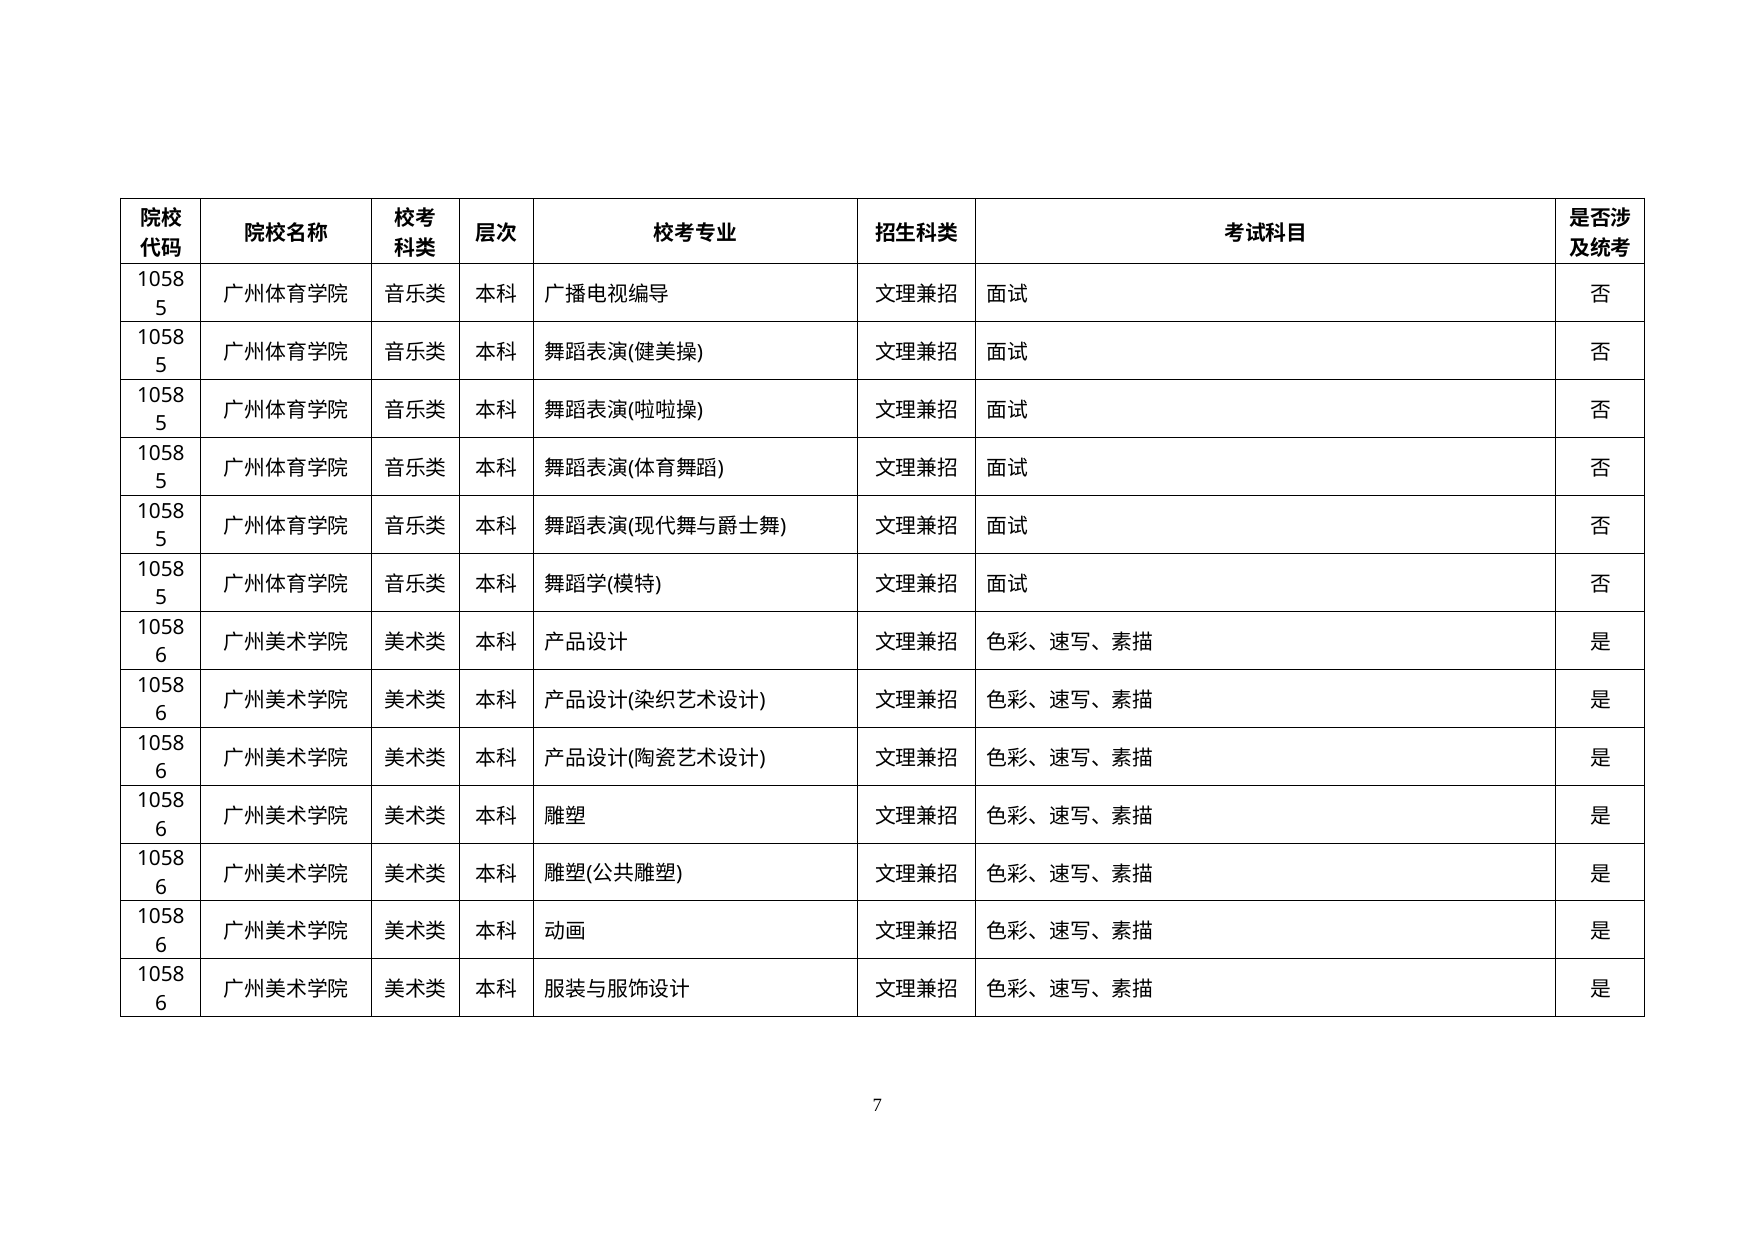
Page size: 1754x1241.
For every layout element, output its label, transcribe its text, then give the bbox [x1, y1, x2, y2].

table_cell 文理兼招 [858, 670, 975, 727]
table_header 招生科类 [858, 199, 975, 263]
table_cell 10585 [121, 322, 200, 379]
table_cell 色彩、速写、素描 [976, 612, 1555, 669]
table_cell 10586 [121, 670, 200, 727]
table_cell 10586 [121, 612, 200, 669]
table_cell 色彩、速写、素描 [976, 728, 1555, 784]
table_cell 本科 [460, 670, 533, 727]
table_cell 产品设计 [534, 612, 857, 669]
table_cell 广州美术学院 [201, 901, 371, 958]
table_cell 广州美术学院 [201, 728, 371, 784]
table_cell 是 [1556, 786, 1644, 842]
table_cell 广州体育学院 [201, 438, 371, 495]
table_cell 美术类 [372, 786, 459, 842]
table_cell 雕塑(公共雕塑) [534, 844, 857, 900]
table_cell 美术类 [372, 959, 459, 1016]
table_cell 广州美术学院 [201, 670, 371, 727]
table_cell 色彩、速写、素描 [976, 844, 1555, 900]
table_cell 文理兼招 [858, 438, 975, 495]
table_cell 本科 [460, 264, 533, 321]
table_cell 是 [1556, 959, 1644, 1016]
table_cell 文理兼招 [858, 264, 975, 321]
table_cell 音乐类 [372, 438, 459, 495]
table_cell 10586 [121, 901, 200, 958]
table_cell 是 [1556, 844, 1644, 900]
table_cell 否 [1556, 554, 1644, 611]
table_header 院校名称 [201, 199, 371, 263]
table_cell 产品设计(染织艺术设计) [534, 670, 857, 727]
table_cell 本科 [460, 844, 533, 900]
table_header 考试科目 [976, 199, 1555, 263]
table_cell 是 [1556, 612, 1644, 669]
table_cell 文理兼招 [858, 380, 975, 437]
table_cell 是 [1556, 901, 1644, 958]
table_cell 否 [1556, 380, 1644, 437]
table_header 层次 [460, 199, 533, 263]
table_cell 广州体育学院 [201, 554, 371, 611]
table_cell 舞蹈表演(啦啦操) [534, 380, 857, 437]
table_cell 文理兼招 [858, 728, 975, 784]
table_cell 文理兼招 [858, 612, 975, 669]
table_cell 文理兼招 [858, 322, 975, 379]
table_cell 舞蹈表演(体育舞蹈) [534, 438, 857, 495]
table_cell 广州美术学院 [201, 959, 371, 1016]
table_cell 本科 [460, 438, 533, 495]
table_cell 面试 [976, 496, 1555, 553]
table_cell 否 [1556, 438, 1644, 495]
table_cell 音乐类 [372, 554, 459, 611]
table_cell 音乐类 [372, 496, 459, 553]
table_cell 文理兼招 [858, 786, 975, 842]
table_cell 文理兼招 [858, 496, 975, 553]
table_cell 10586 [121, 844, 200, 900]
table_cell 广州美术学院 [201, 844, 371, 900]
table_header 校考 科类 [372, 199, 459, 263]
table_cell 色彩、速写、素描 [976, 670, 1555, 727]
table_cell 否 [1556, 322, 1644, 379]
table_cell 10586 [121, 728, 200, 784]
table_cell 是 [1556, 670, 1644, 727]
table_cell 本科 [460, 786, 533, 842]
table_cell 广州体育学院 [201, 322, 371, 379]
table_cell 美术类 [372, 670, 459, 727]
table_cell 文理兼招 [858, 959, 975, 1016]
table_cell 舞蹈表演(健美操) [534, 322, 857, 379]
table_cell 音乐类 [372, 380, 459, 437]
table_cell 美术类 [372, 612, 459, 669]
table_cell 面试 [976, 264, 1555, 321]
table_cell 色彩、速写、素描 [976, 786, 1555, 842]
table_cell 文理兼招 [858, 901, 975, 958]
table_cell 面试 [976, 380, 1555, 437]
table_cell 本科 [460, 380, 533, 437]
table_cell 美术类 [372, 844, 459, 900]
table_cell 本科 [460, 322, 533, 379]
table_header 是否涉及统考 [1556, 199, 1644, 263]
table_cell 本科 [460, 554, 533, 611]
table_cell 面试 [976, 554, 1555, 611]
table_cell 本科 [460, 496, 533, 553]
table_cell 本科 [460, 901, 533, 958]
table_cell 否 [1556, 496, 1644, 553]
table_cell 美术类 [372, 728, 459, 784]
table_cell 面试 [976, 322, 1555, 379]
table_cell 动画 [534, 901, 857, 958]
table_cell 文理兼招 [858, 844, 975, 900]
table_cell 本科 [460, 728, 533, 784]
table_cell 广州体育学院 [201, 380, 371, 437]
table_cell 10585 [121, 438, 200, 495]
table_cell 广州美术学院 [201, 786, 371, 842]
table_cell 文理兼招 [858, 554, 975, 611]
table_cell 广播电视编导 [534, 264, 857, 321]
table_cell 否 [1556, 264, 1644, 321]
table_cell 广州体育学院 [201, 264, 371, 321]
table_cell 色彩、速写、素描 [976, 959, 1555, 1016]
table_cell 美术类 [372, 901, 459, 958]
table_cell 10585 [121, 496, 200, 553]
table_cell 是 [1556, 728, 1644, 784]
table_cell 本科 [460, 959, 533, 1016]
table_cell 10585 [121, 380, 200, 437]
table_cell 10586 [121, 959, 200, 1016]
table_cell 本科 [460, 612, 533, 669]
table_cell 10585 [121, 264, 200, 321]
table_cell 雕塑 [534, 786, 857, 842]
table_cell 音乐类 [372, 264, 459, 321]
table_cell 色彩、速写、素描 [976, 901, 1555, 958]
table_cell 舞蹈学(模特) [534, 554, 857, 611]
table_cell 服装与服饰设计 [534, 959, 857, 1016]
table_header 校考专业 [534, 199, 857, 263]
table_cell 10585 [121, 554, 200, 611]
table_cell 10586 [121, 786, 200, 842]
table_cell 面试 [976, 438, 1555, 495]
table_cell 产品设计(陶瓷艺术设计) [534, 728, 857, 784]
table_cell 广州体育学院 [201, 496, 371, 553]
table_cell 广州美术学院 [201, 612, 371, 669]
table_header 院校代码 [121, 199, 200, 263]
table_cell 音乐类 [372, 322, 459, 379]
table_cell 舞蹈表演(现代舞与爵士舞) [534, 496, 857, 553]
